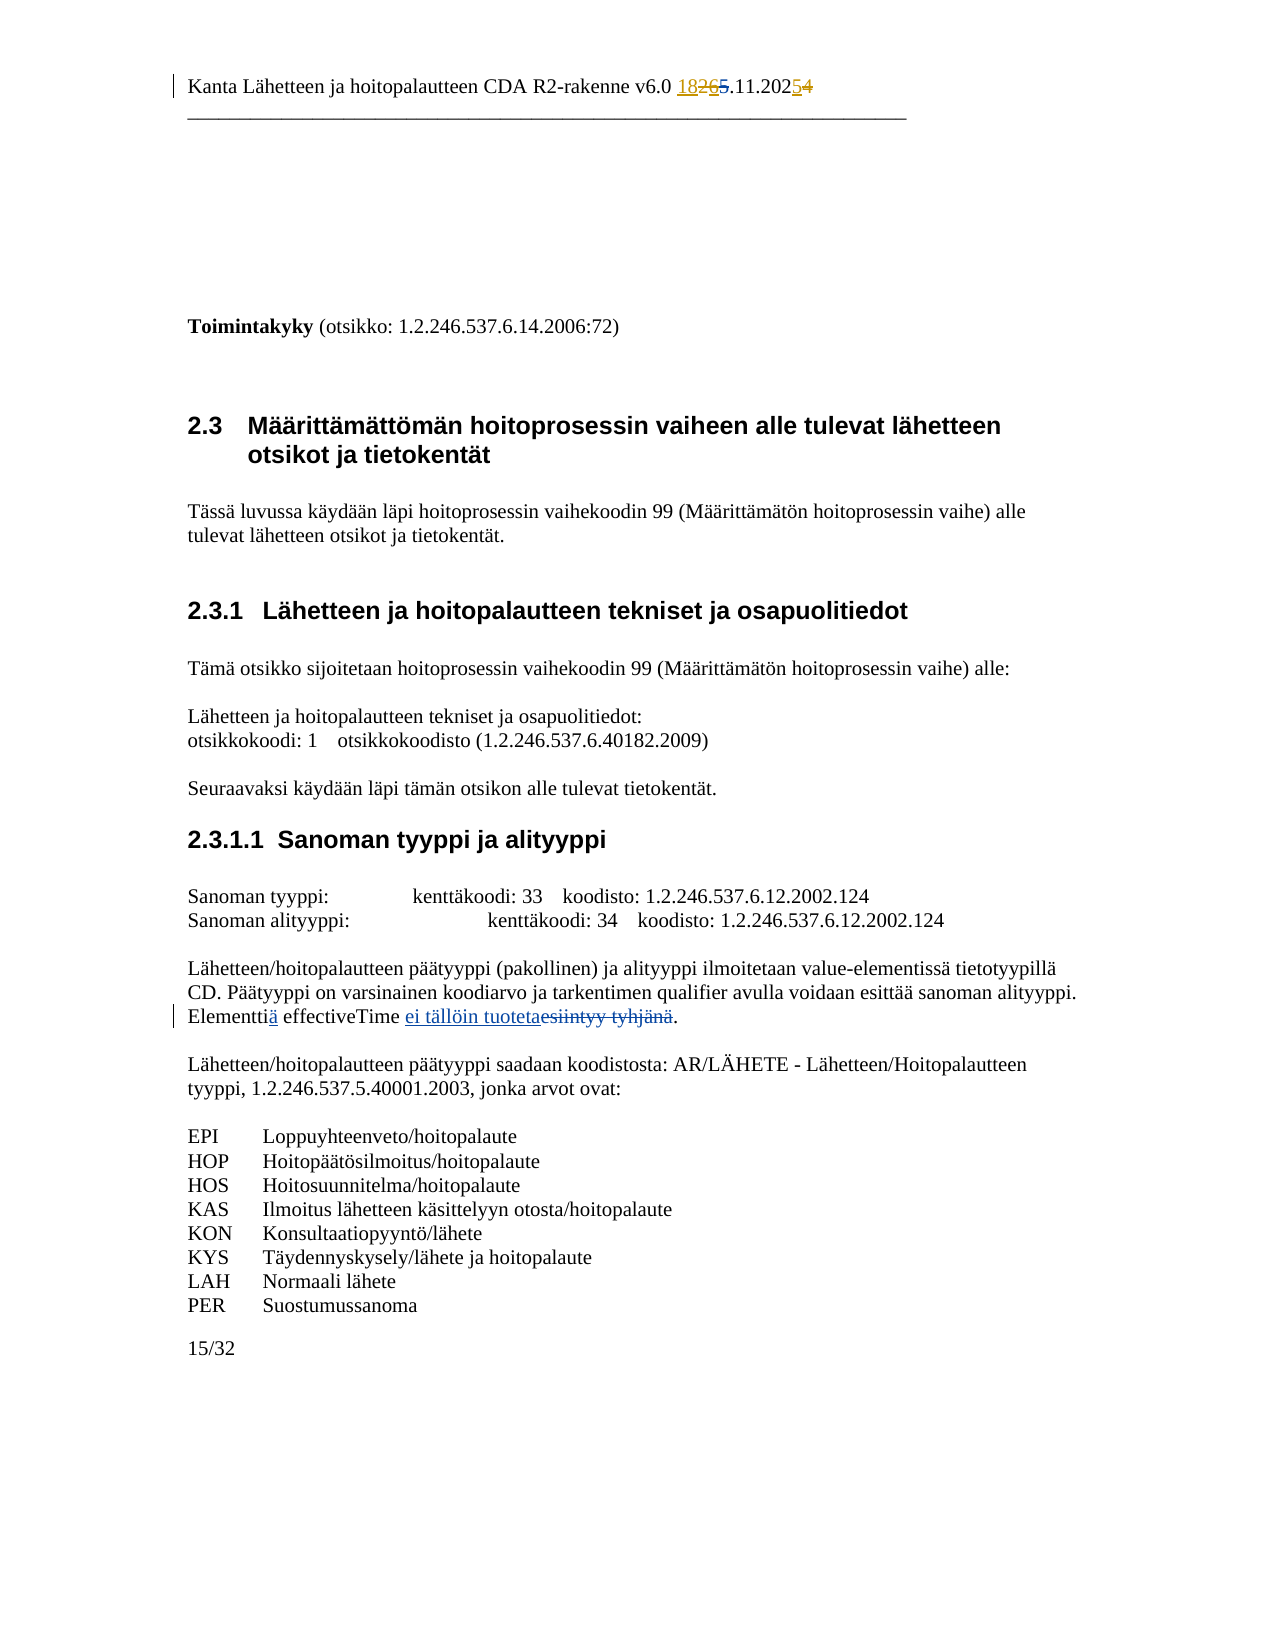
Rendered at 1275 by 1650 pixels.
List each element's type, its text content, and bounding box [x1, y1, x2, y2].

text Tässä luvussa käydään läpi hoitoprosessin vaihekoodin 99 (Määrittämätön hoitoprosessin vaihe) alle tulevat lähetteen otsikot ja tietokentät. [187, 499, 1087, 547]
text EPI Loppuyhteenveto/hoitopalaute [187, 1124, 1087, 1148]
text Sanoman tyyppi: kenttäkoodi: 33 koodisto: 1.2.246.537.6.12.2002.124 [187, 884, 1087, 908]
text Lähetteen ja hoitopalautteen tekniset ja osapuolitiedot: [187, 703, 1087, 728]
text KAS Ilmoitus lähetteen käsittelyyn otosta/hoitopalaute [187, 1197, 1087, 1221]
text LAH Normaali lähete [187, 1269, 1087, 1293]
text Toimintakyky (otsikko: 1.2.246.537.6.14.2006:72) [187, 314, 1087, 338]
text KYS Täydennyskysely/lähete ja hoitopalaute [187, 1245, 1087, 1269]
subtitle Määrittämättömän hoitoprosessin vaiheen alle tulevat lähetteen otsikot ja tietokentät [187, 411, 1087, 469]
text HOS Hoitosuunnitelma/hoitopalaute [187, 1173, 1087, 1197]
text PER Suostumussanoma [187, 1293, 1087, 1317]
text Sanoman alityyppi: kenttäkoodi: 34 koodisto: 1.2.246.537.6.12.2002.124 [187, 908, 1087, 932]
text Lähetteen/hoitopalautteen päätyyppi saadaan koodistosta: AR/LÄHETE - Lähetteen/Hoitopalautteen tyyppi, 1.2.246.537.5.40001.2003, jonka arvot ovat: [187, 1052, 1087, 1100]
text KON Konsultaatiopyyntö/lähete [187, 1221, 1087, 1245]
text Seuraavaksi käydään läpi tämän otsikon alle tulevat tietokentät. [187, 776, 1087, 800]
text Tämä otsikko sijoitetaan hoitoprosessin vaihekoodin 99 (Määrittämätön hoitoprosessin vaihe) alle: [187, 655, 1087, 679]
subtitle Sanoman tyyppi ja alityyppi [187, 825, 1087, 853]
text otsikkokoodi: 1 otsikkokoodisto (1.2.246.537.6.40182.2009) [187, 728, 1087, 752]
text HOP Hoitopäätösilmoitus/hoitopalaute [187, 1148, 1087, 1173]
text Lähetteen/hoitopalautteen päätyyppi (pakollinen) ja alityyppi ilmoitetaan value-elementissä tietotyypillä CD. Päätyyppi on varsinainen koodiarvo ja tarkentimen qualifier avulla voidaan esittää sanoman alityyppi. Elementti effectiveTime . [187, 956, 1087, 1028]
subtitle Lähetteen ja hoitopalautteen tekniset ja osapuolitiedot [187, 596, 1087, 625]
